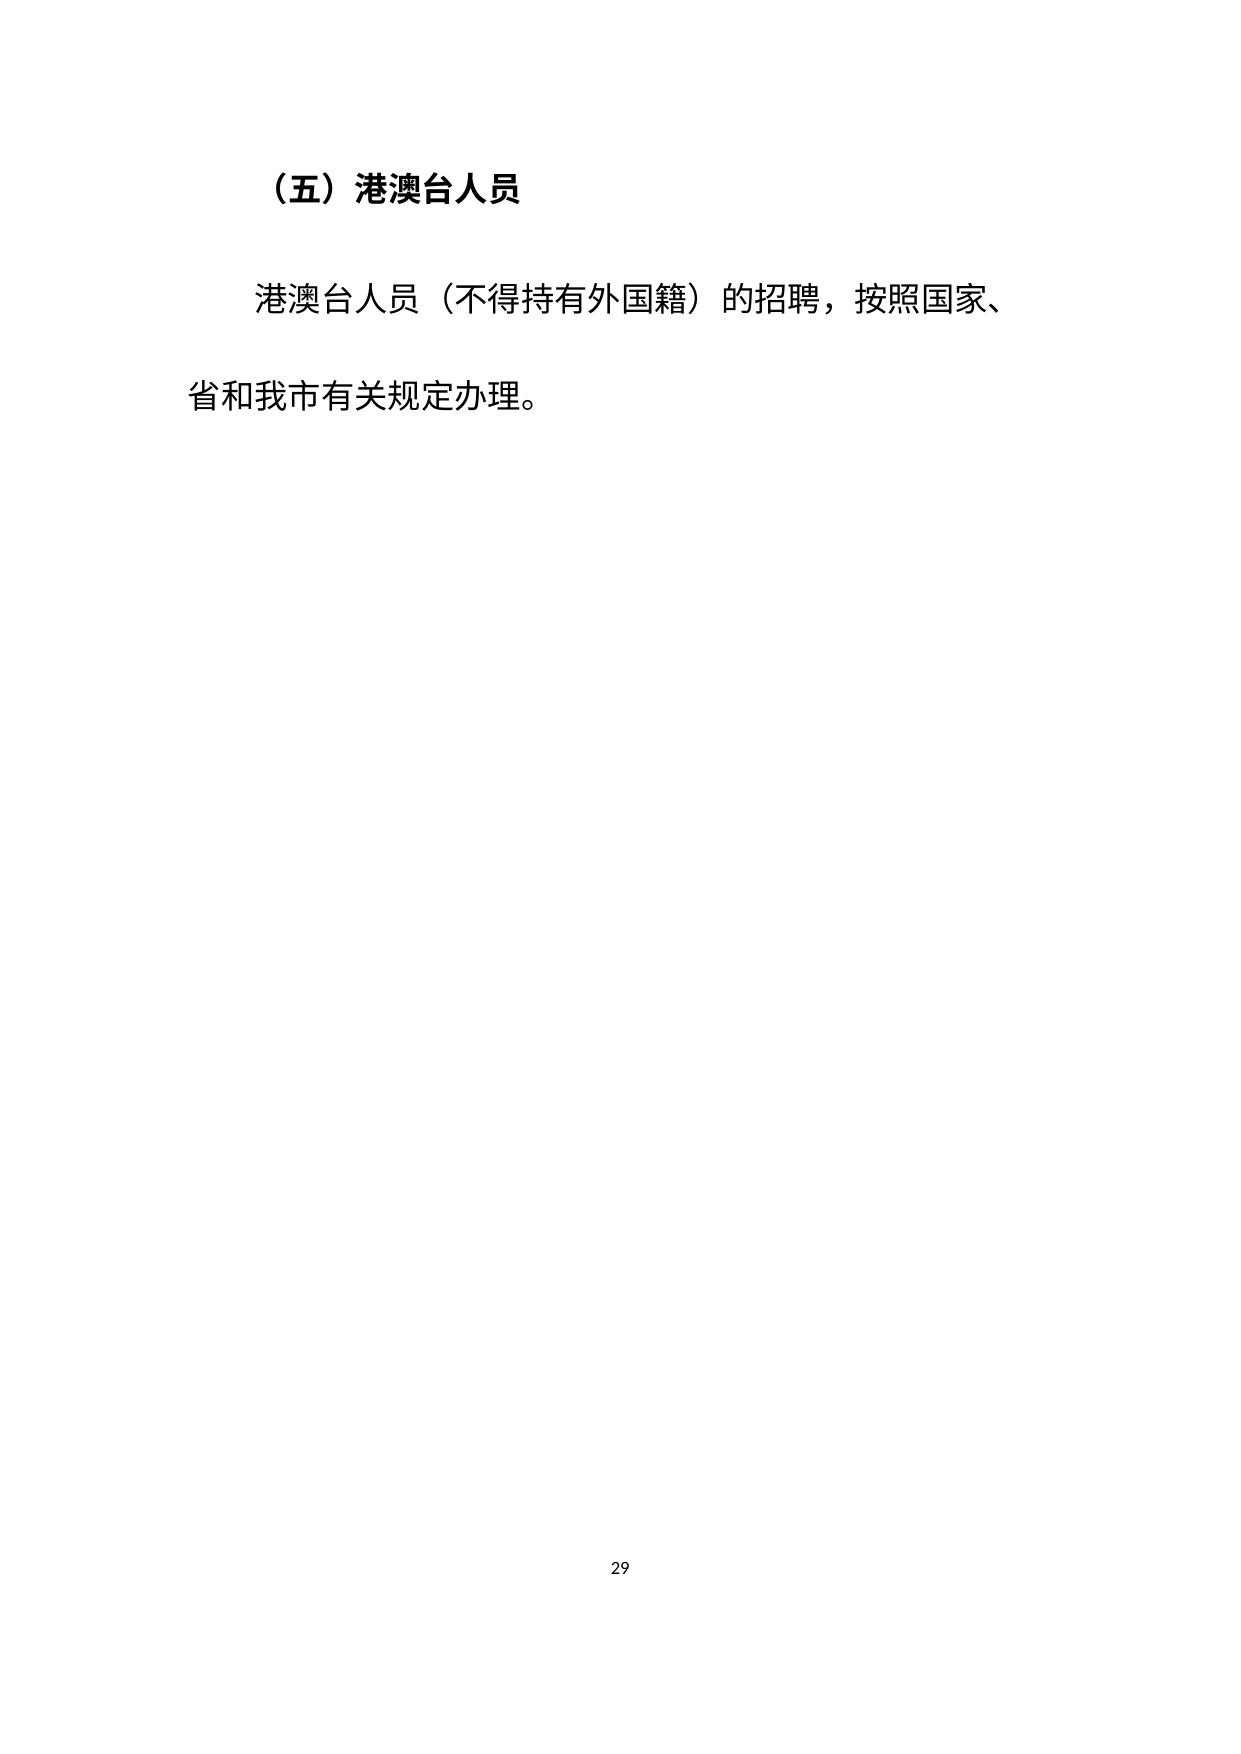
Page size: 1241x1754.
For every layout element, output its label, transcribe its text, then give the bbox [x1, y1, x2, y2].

text 港澳台人员（不得持有外国籍）的招聘，按照国家、省和我市有关规定办理。 [187, 264, 1053, 427]
text （五）港澳台人员 [187, 154, 1053, 219]
